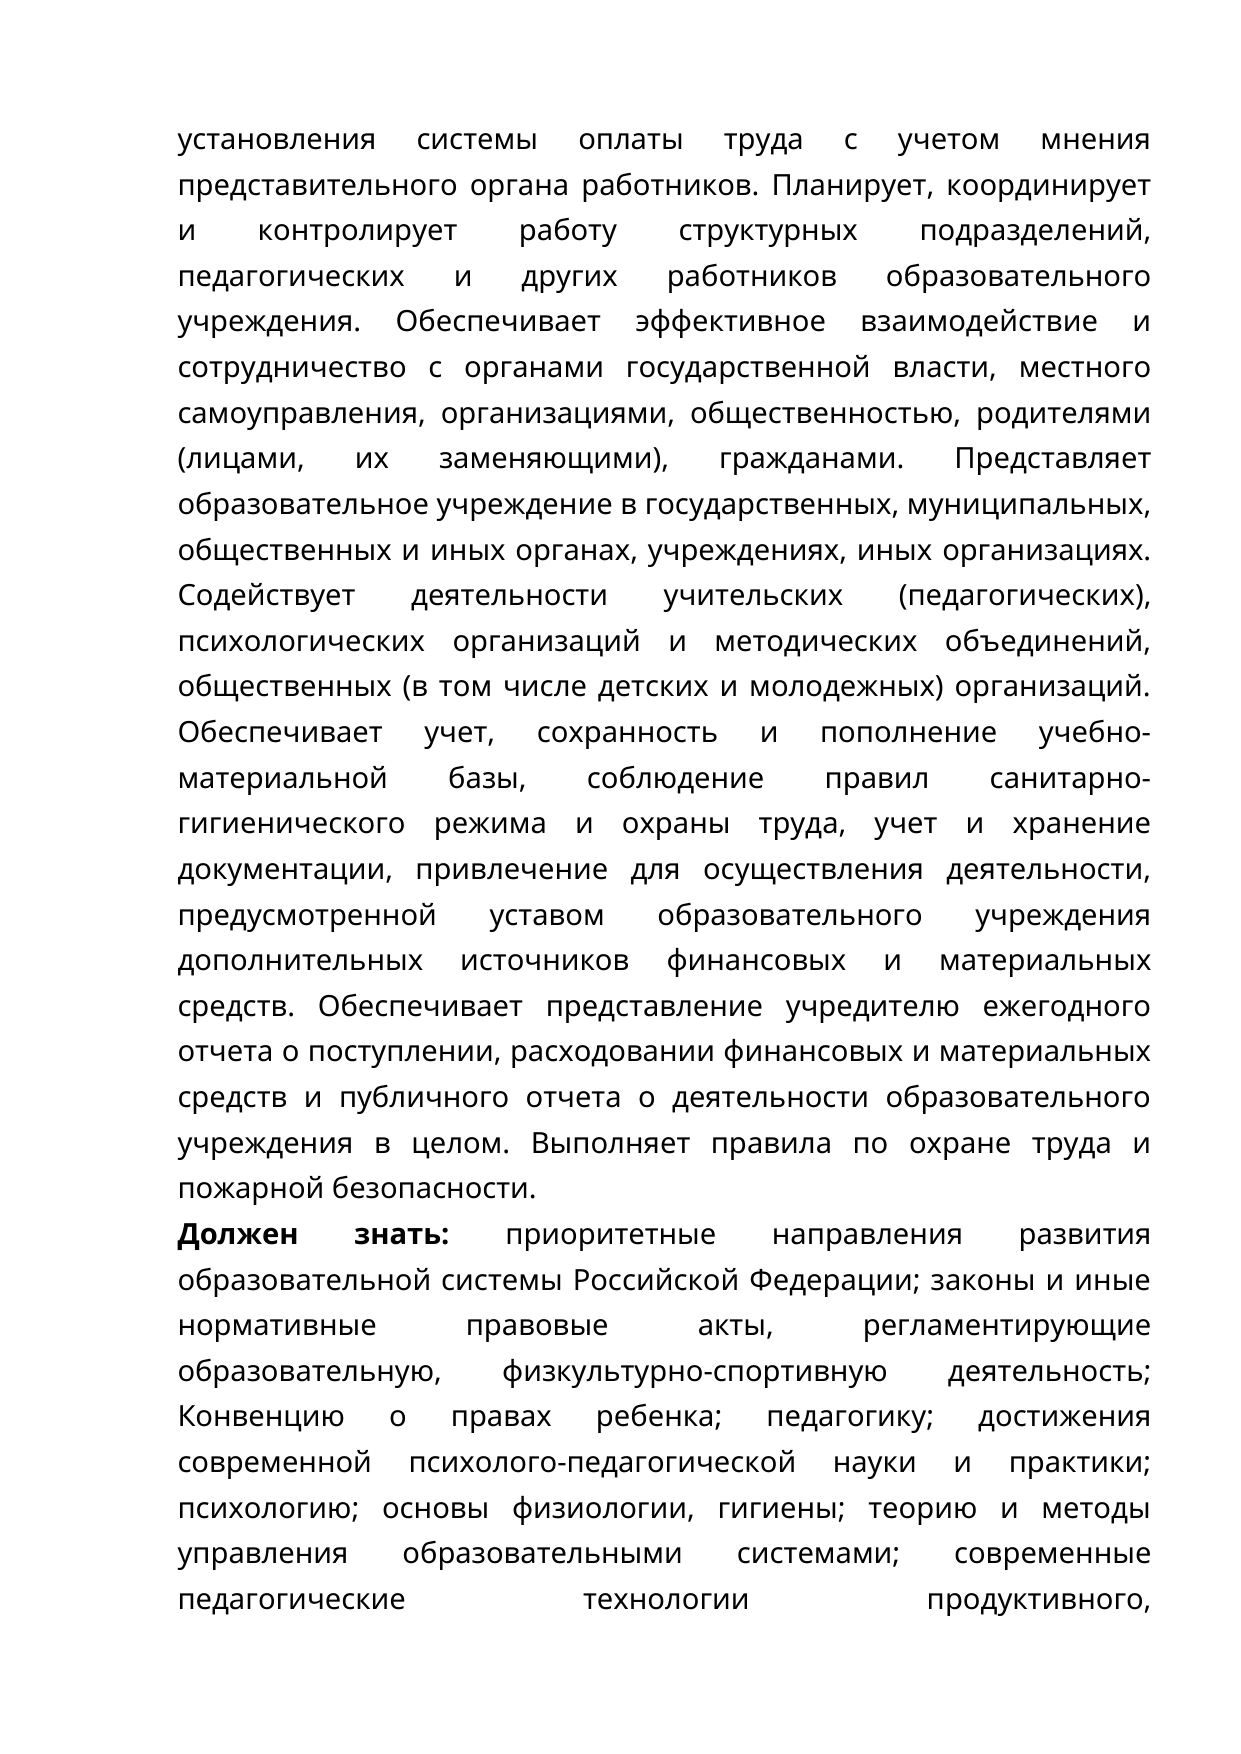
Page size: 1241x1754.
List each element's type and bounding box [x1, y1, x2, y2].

text [177, 1213, 1152, 1618]
text [177, 118, 1152, 1207]
